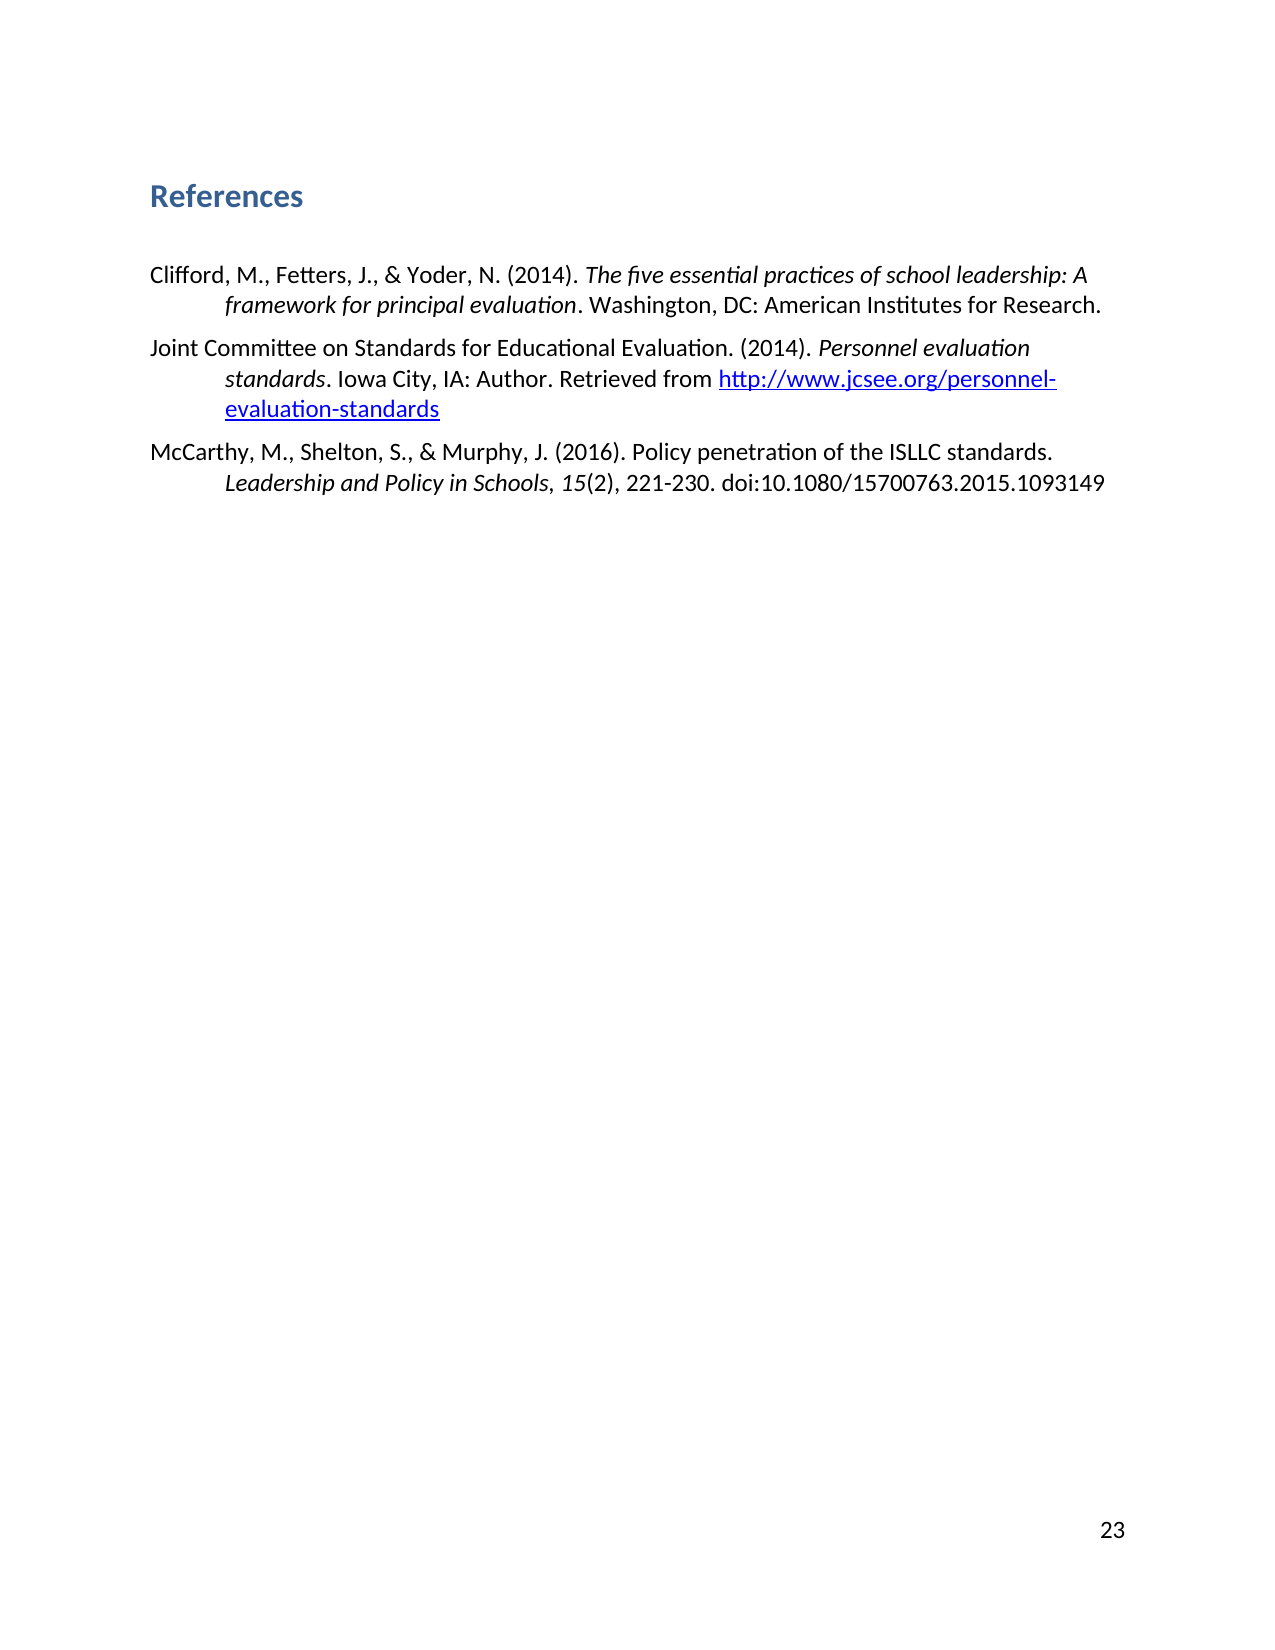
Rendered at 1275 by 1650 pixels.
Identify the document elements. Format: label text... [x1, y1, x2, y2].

text McCarthy, M., Shelton, S., & Murphy, J. (2016). Policy penetration of the ISLLC standards. Leadership and Policy in Schools, 15(2), 221-230. doi:10.1080/15700763.2015.1093149 [150, 436, 1125, 497]
text Joint Committee on Standards for Educational Evaluation. (2014). Personnel evaluation standards. Iowa City, IA: Author. Retrieved from http://www.jcsee.org/personnel-evaluation-standards [150, 332, 1125, 424]
text Clifford, M., Fetters, J., & Yoder, N. (2014). The five essential practices of school leadership: A framework for principal evaluation. Washington, DC: American Institutes for Research. [150, 259, 1125, 320]
subtitle References [150, 175, 1125, 216]
